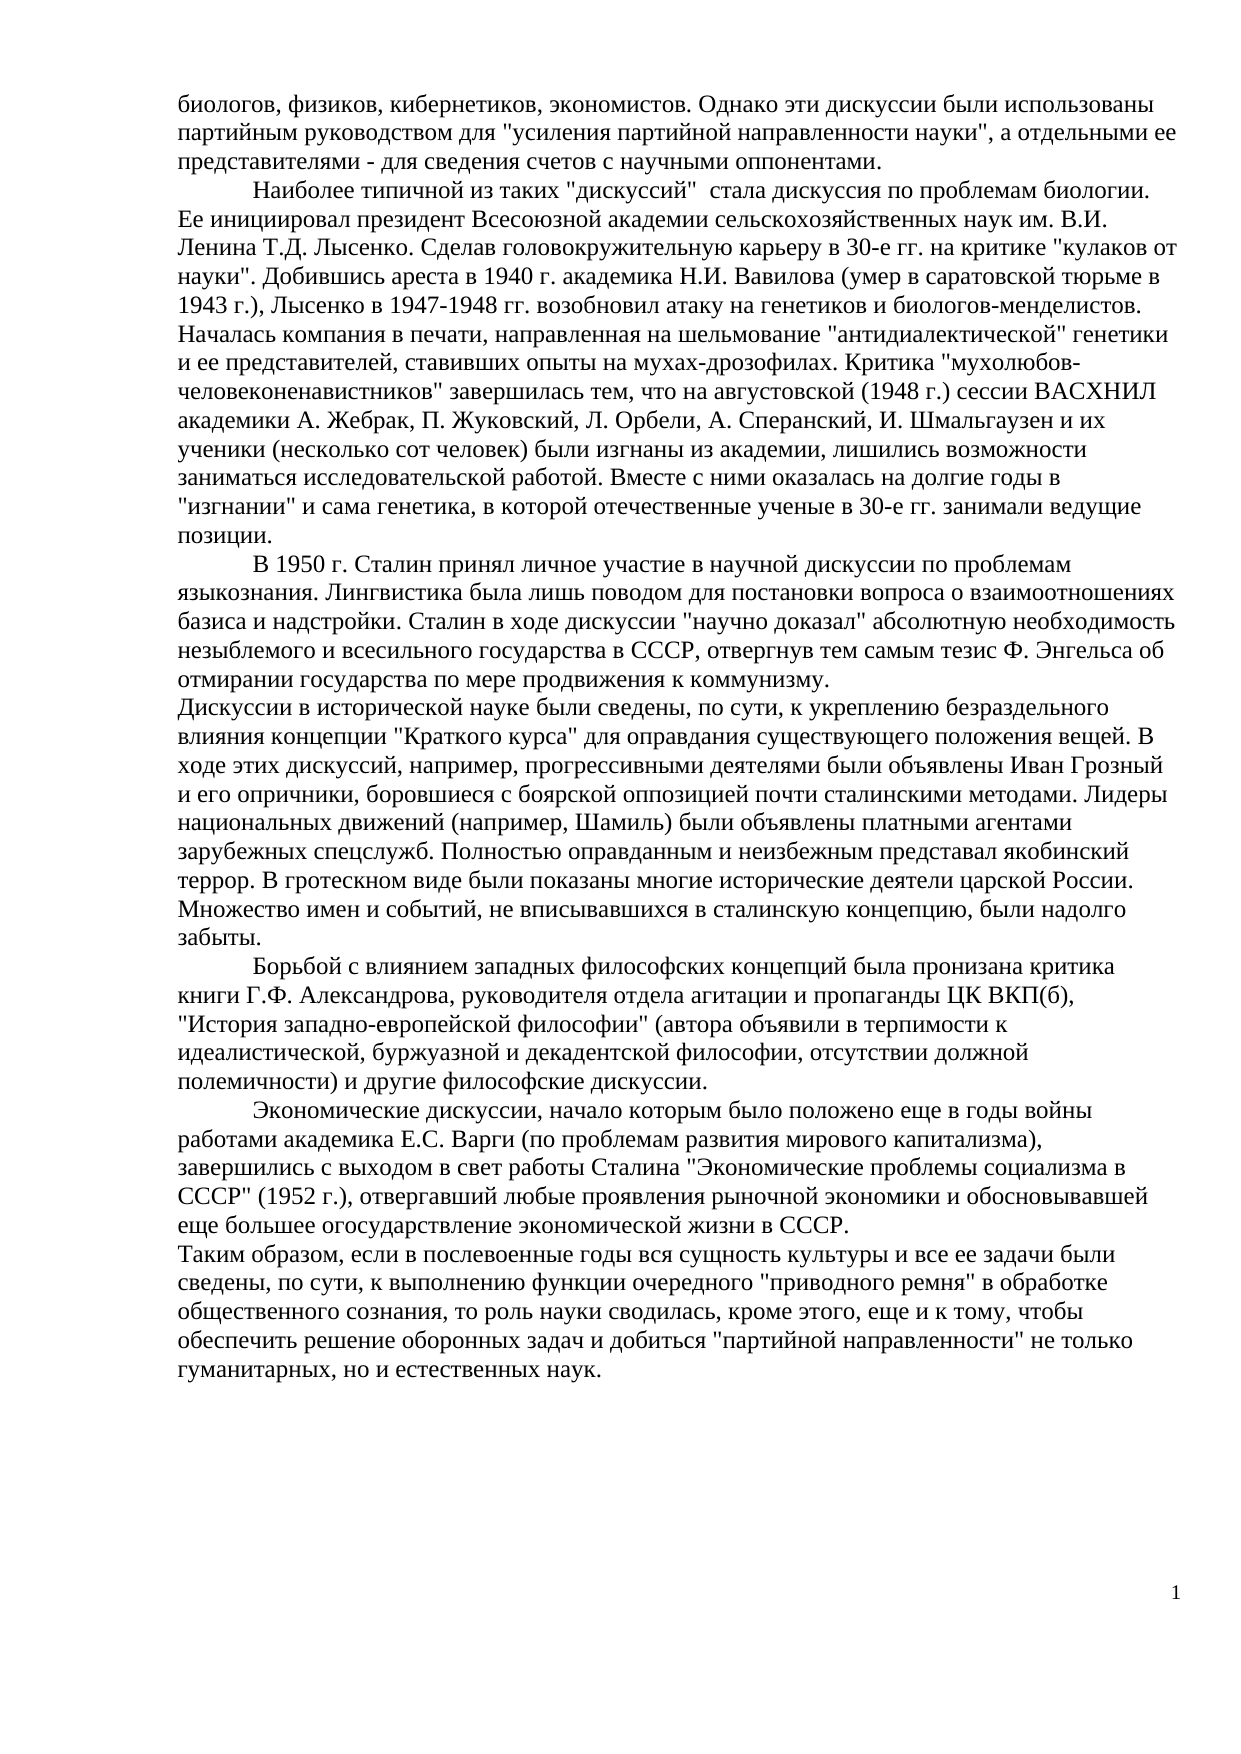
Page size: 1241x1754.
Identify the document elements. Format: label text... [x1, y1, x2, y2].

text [177, 89, 1181, 175]
text Борьбой с влиянием западных философских концепций была пронизана критика книги Г.Ф. Александрова, руководителя отдела агитации и пропаганды ЦК ВКП(б), "История западно-европейской философии" (автора объявили в терпимости к идеалистической, буржуазной и декадентской философии, отсутствии должной полемичности) и другие философские дискуссии. [177, 951, 1181, 1095]
text Экономические дискуссии, начало которым было положено еще в годы войны работами академика Е.С. Варги (по проблемам развития мирового капитализма), завершились с выходом в свет работы Сталина "Экономические проблемы социализма в СССР" (1952 г.), отвергавший любые проявления рыночной экономики и обосновывавшей еще большее огосударствление экономической жизни в СССР. [177, 1095, 1181, 1239]
text В 1950 г. Сталин принял личное участие в научной дискуссии по проблемам языкознания. Лингвистика была лишь поводом для постановки вопроса о взаимоотношениях базиса и надстройки. Сталин в ходе дискуссии "научно доказал" абсолютную необходимость незыблемого и всесильного государства в СССР, отвергнув тем самым тезис Ф. Энгельса об отмирании государства по мере продвижения к коммунизму. [177, 549, 1181, 692]
text Таким образом, если в послевоенные годы вся сущность культуры и все ее задачи были сведены, по сути, к выполнению функции очередного "приводного ремня" в обработке общественного сознания, то роль науки сводилась, кроме этого, еще и к тому, чтобы обеспечить решение оборонных задач и добиться "партийной направленности" не только гуманитарных, но и естественных наук. [177, 1239, 1181, 1382]
text Дискуссии в исторической науке были сведены, по сути, к укреплению безраздельного влияния концепции "Краткого курса" для оправдания существующего положения вещей. В ходе этих дискуссий, например, прогрессивными деятелями были объявлены Иван Грозный и его опричники, боровшиеся с боярской оппозицией почти сталинскими методами. Лидеры национальных движений (например, Шамиль) были объявлены платными агентами зарубежных спецслужб. Полностью оправданным и неизбежным представал якобинский террор. В гротескном виде были показаны многие исторические деятели царской России. Множество имен и событий, не вписывавшихся в сталинскую концепцию, были надолго забыты. [177, 692, 1181, 951]
text Наиболее типичной из таких "дискуссий" стала дискуссия по проблемам биологии. Ее инициировал президент Всесоюзной академии сельскохозяйственных наук им. В.И. Ленина Т.Д. Лысенко. Сделав головокружительную карьеру в 30-е гг. на критике "кулаков от науки". Добившись ареста в 1940 г. академика Н.И. Вавилова (умер в саратовской тюрьме в 1943 г.), Лысенко в 1947-1948 гг. возобновил атаку на генетиков и биологов-менделистов. Началась компания в печати, направленная на шельмование "антидиалектической" генетики и ее представителей, ставивших опыты на мухах-дрозофилах. Критика "мухолюбов-человеконенавистников" завершилась тем, что на августовской (1948 г.) сессии ВАСХНИЛ академики А. Жебрак, П. Жуковский, Л. Орбели, А. Сперанский, И. Шмальгаузен и их ученики (несколько сот человек) были изгнаны из академии, лишились возможности заниматься исследовательской работой. Вместе с ними оказалась на долгие годы в "изгнании" и сама генетика, в которой отечественные ученые в 30-е гг. занимали ведущие позиции. [177, 175, 1181, 549]
